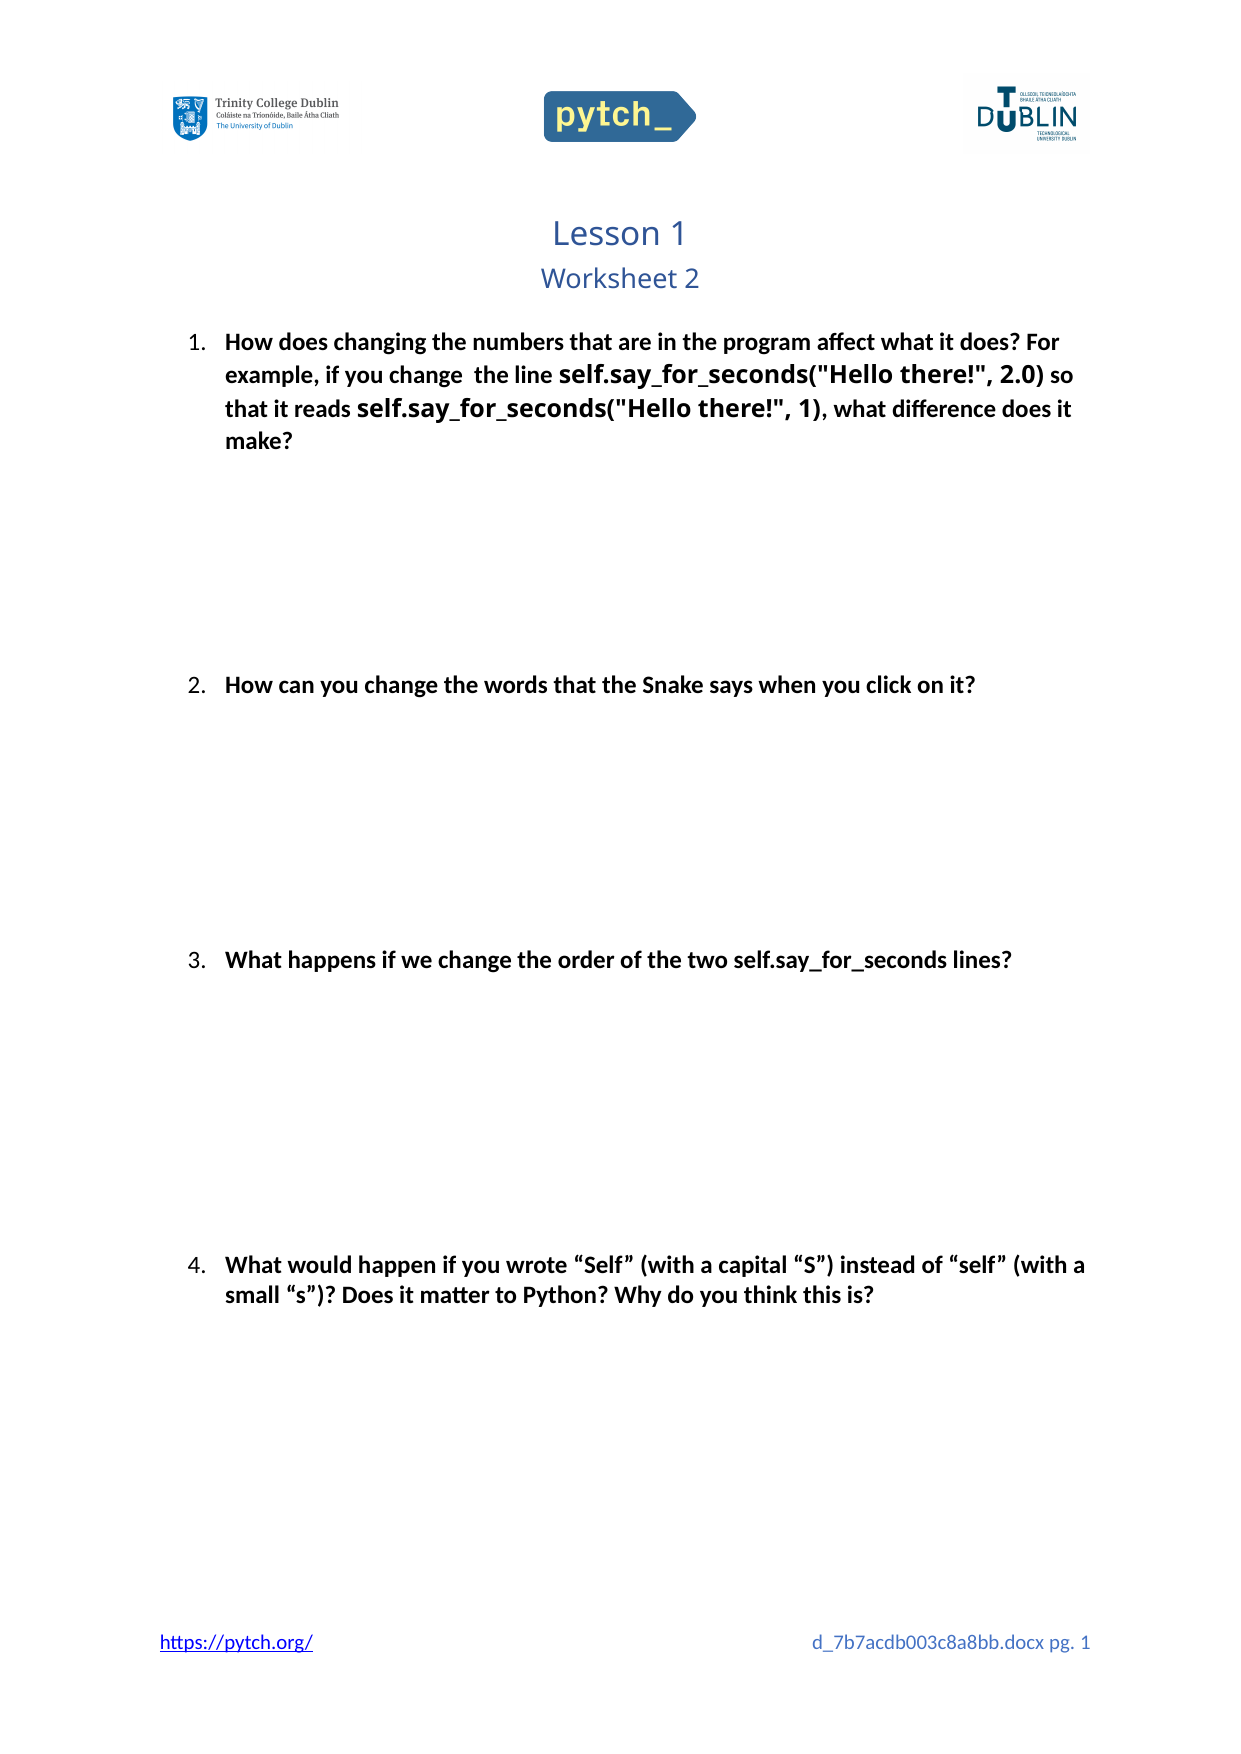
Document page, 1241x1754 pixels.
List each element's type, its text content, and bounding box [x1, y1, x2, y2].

list How does changing the numbers that are in the program affect what it does? For example, if you change the line self.say_for_seconds("Hello there!", 2.0) so that it reads self.say_for_seconds("Hello there!", 1), what difference does it make? [187, 326, 1090, 486]
picture [150, 81, 362, 154]
picture [496, 78, 744, 154]
list How can you change the words that the Snake says when you click on it? [187, 669, 1090, 730]
subtitle Worksheet 2 [150, 259, 1090, 296]
list What happens if we change the order of the two self.say_for_seconds lines? [187, 944, 1090, 1036]
picture [963, 73, 1091, 154]
list What would happen if you wrote “Self” (with a capital “S”) instead of “self” (with a small “s”)? Does it matter to Python? Why do you think this is? [187, 1249, 1090, 1371]
subtitle Lesson 1 [150, 209, 1090, 255]
